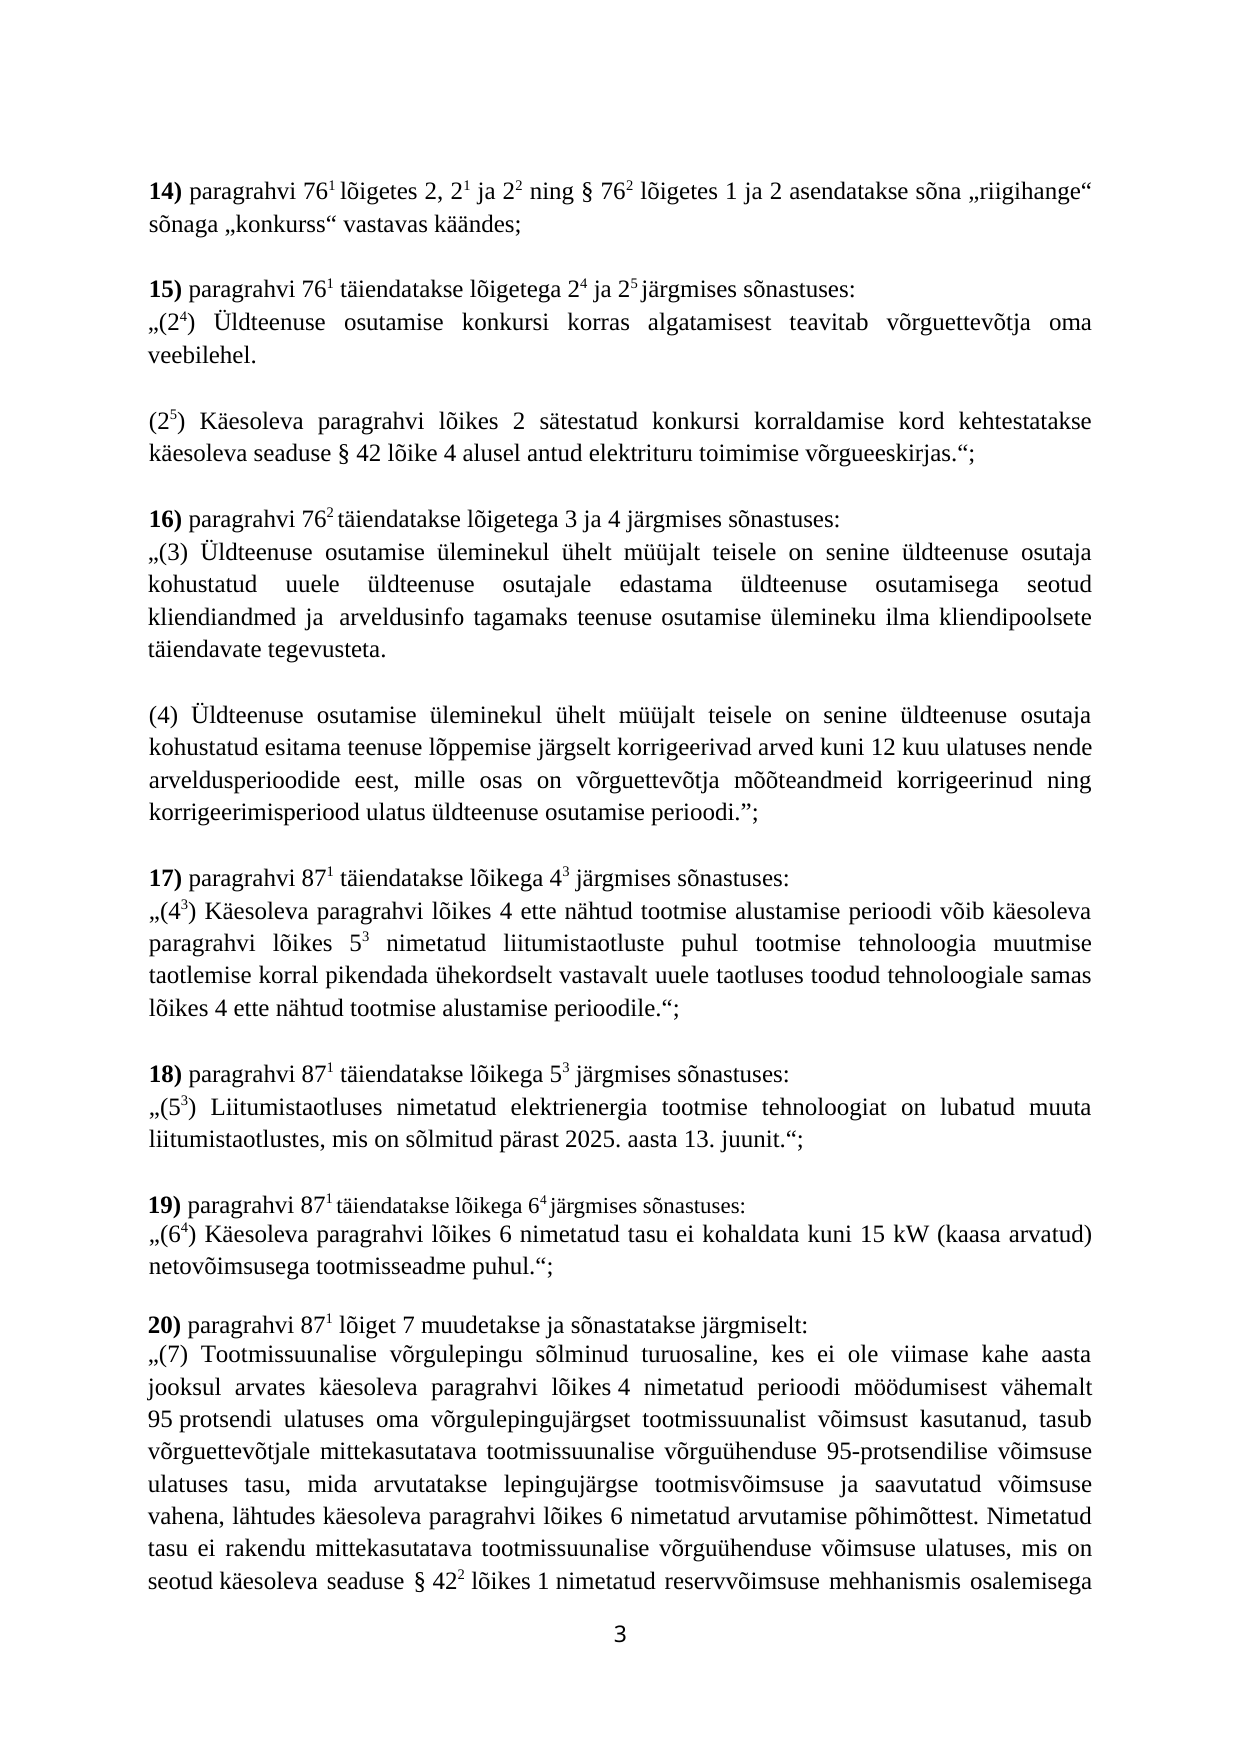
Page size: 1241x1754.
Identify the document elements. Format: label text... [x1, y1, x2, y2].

text „(53) Liitumistaotluses nimetatud elektrienergia tootmise tehnoloogiat on lubatud muuta liitumistaotlustes, mis on sõlmitud pärast 2025. aasta 13. juunit.“; [149, 1092, 1093, 1153]
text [148, 1339, 1093, 1595]
text „(64) Käesoleva paragrahvi lõikes 6 nimetatud tasu ei kohaldata kuni 15 kW (kaasa arvatud) netovõimsusega tootmisseadme puhul.“; [149, 1219, 1093, 1280]
text 20) paragrahvi 871 lõiget 7 muudetakse ja sõnastatakse järgmiselt: [148, 1310, 1093, 1339]
text 17) paragrahvi 871 täiendatakse lõikega 43 järgmises sõnastuses: [149, 863, 1093, 892]
text 14) paragrahvi 761 lõigetes 2, 21 ja 22 ning § 762 lõigetes 1 ja 2 asendatakse sõna „riigihange“ sõnaga „konkurss“ vastavas käändes; [149, 176, 1093, 237]
text 16) paragrahvi 762 täiendatakse lõigetega 3 ja 4 järgmises sõnastuses: [149, 504, 1093, 533]
text „(3) Üldteenuse osutamise üleminekul ühelt müüjalt teisele on senine üldteenuse osutaja kohustatud uuele üldteenuse osutajale edastama üldteenuse osutamisega seotud kliendiandmed ja arveldusinfo tagamaks teenuse osutamise ülemineku ilma kliendipoolsete täiendavate tegevusteta. [148, 537, 1093, 663]
text „(43) Käesoleva paragrahvi lõikes 4 ette nähtud tootmise alustamise perioodi võib käesoleva paragrahvi lõikes 53 nimetatud liitumistaotluste puhul tootmise tehnoloogia muutmise taotlemise korral pikendada ühekordselt vastavalt uuele taotluses toodud tehnoloogiale samas lõikes 4 ette nähtud tootmise alustamise perioodile.“; [149, 896, 1093, 1022]
text (25) Käesoleva paragrahvi lõikes 2 sätestatud konkursi korraldamise kord kehtestatakse käesoleva seaduse § 42 lõike 4 alusel antud elektrituru toimimise võrgueeskirjas.“; [149, 406, 1093, 467]
text 18) paragrahvi 871 täiendatakse lõikega 53 järgmises sõnastuses: [149, 1059, 1093, 1088]
text 15) paragrahvi 761 täiendatakse lõigetega 24 ja 25 järgmises sõnastuses: [149, 274, 1093, 303]
text „(24) Üldteenuse osutamise konkursi korras algatamisest teavitab võrguettevõtja oma veebilehel. [148, 307, 1093, 369]
text 19) paragrahvi 871 täiendatakse lõikega 64 järgmises sõnastuses: [148, 1190, 1093, 1219]
text (4) Üldteenuse osutamise üleminekul ühelt müüjalt teisele on senine üldteenuse osutaja kohustatud esitama teenuse lõppemise järgselt korrigeerivad arved kuni 12 kuu ulatuses nende arveldusperioodide eest, mille osas on võrguettevõtja mõõteandmeid korrigeerinud ning korrigeerimisperiood ulatus üldteenuse osutamise perioodi.”; [149, 700, 1093, 826]
